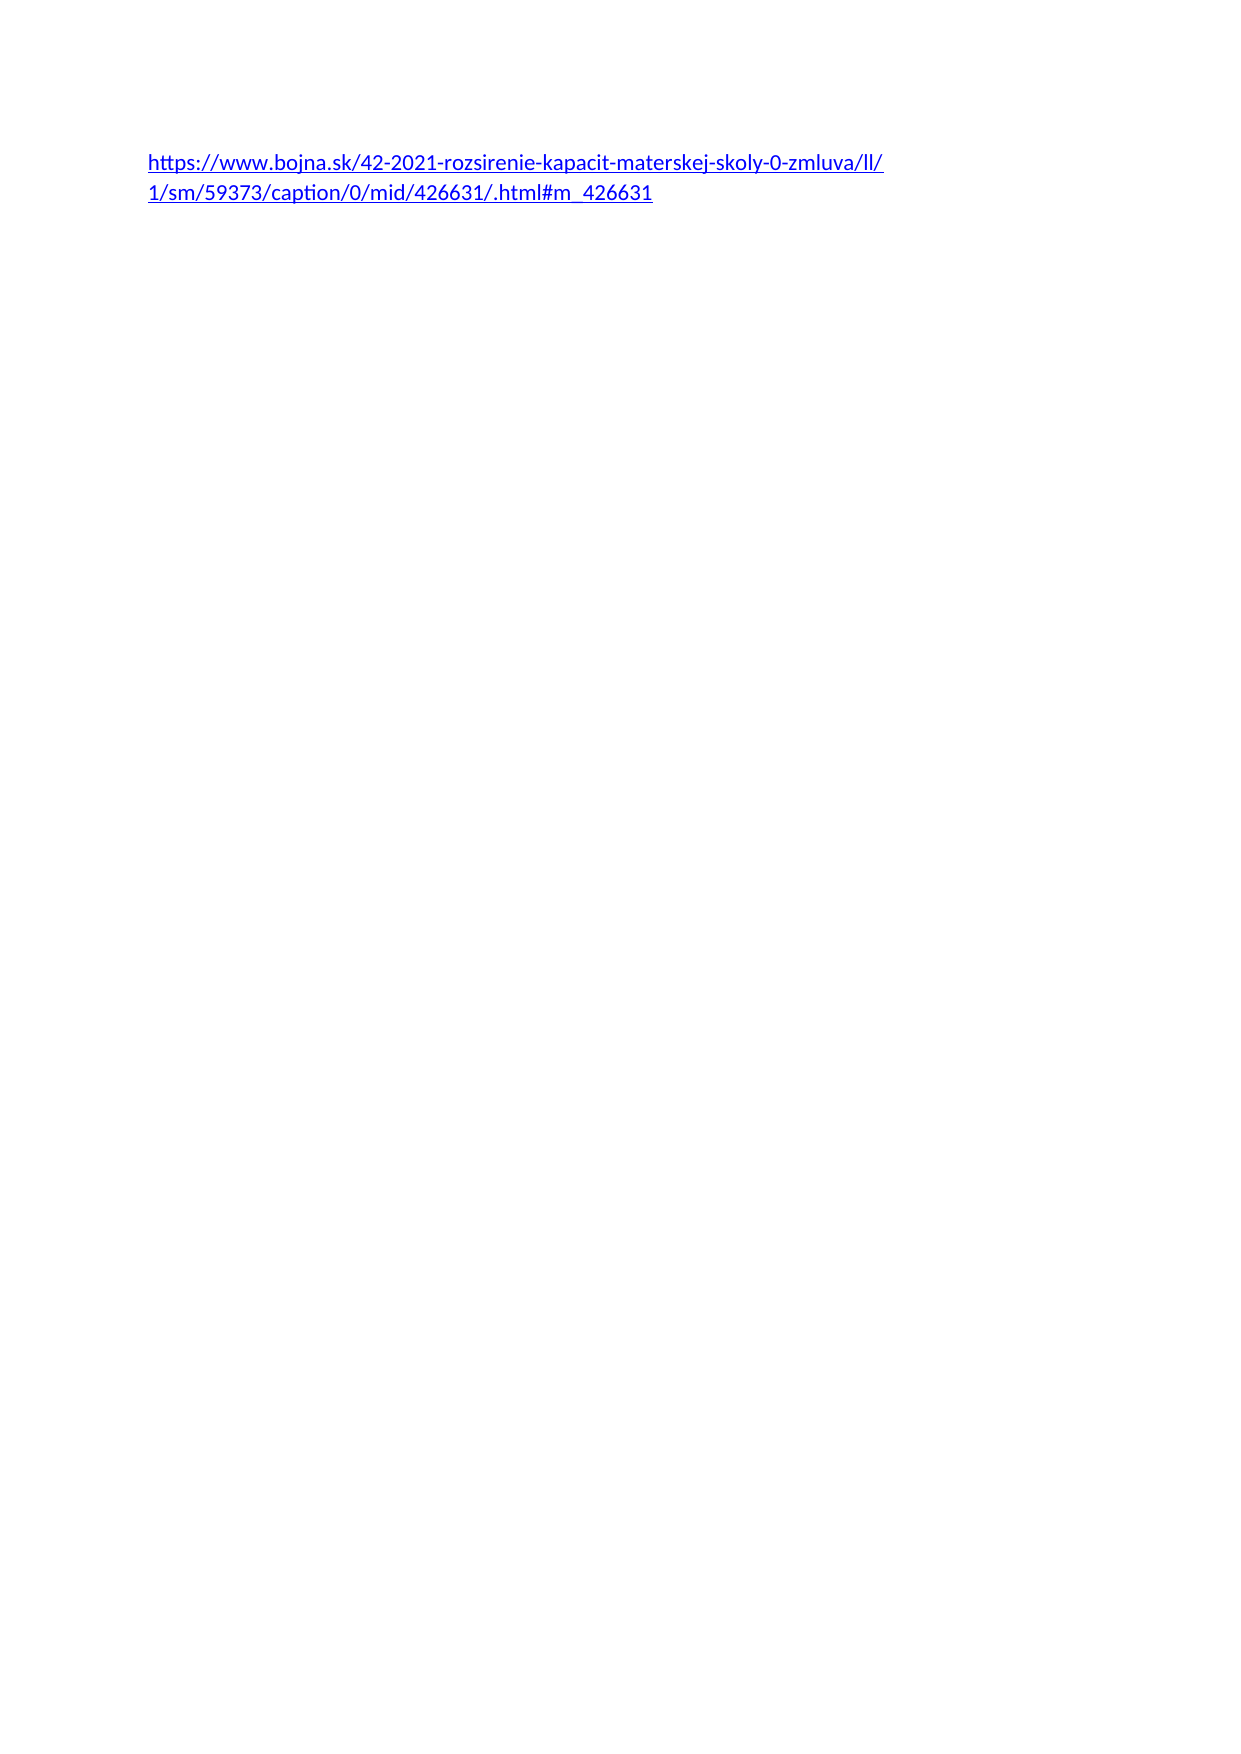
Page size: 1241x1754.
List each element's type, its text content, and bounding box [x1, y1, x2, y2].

text https://www.bojna.sk/42-2021-rozsirenie-kapacit-materskej-skoly-0-zmluva/ll/ 1/sm/59373/caption/0/mid/426631/.html#m_426631 [148, 148, 1093, 206]
